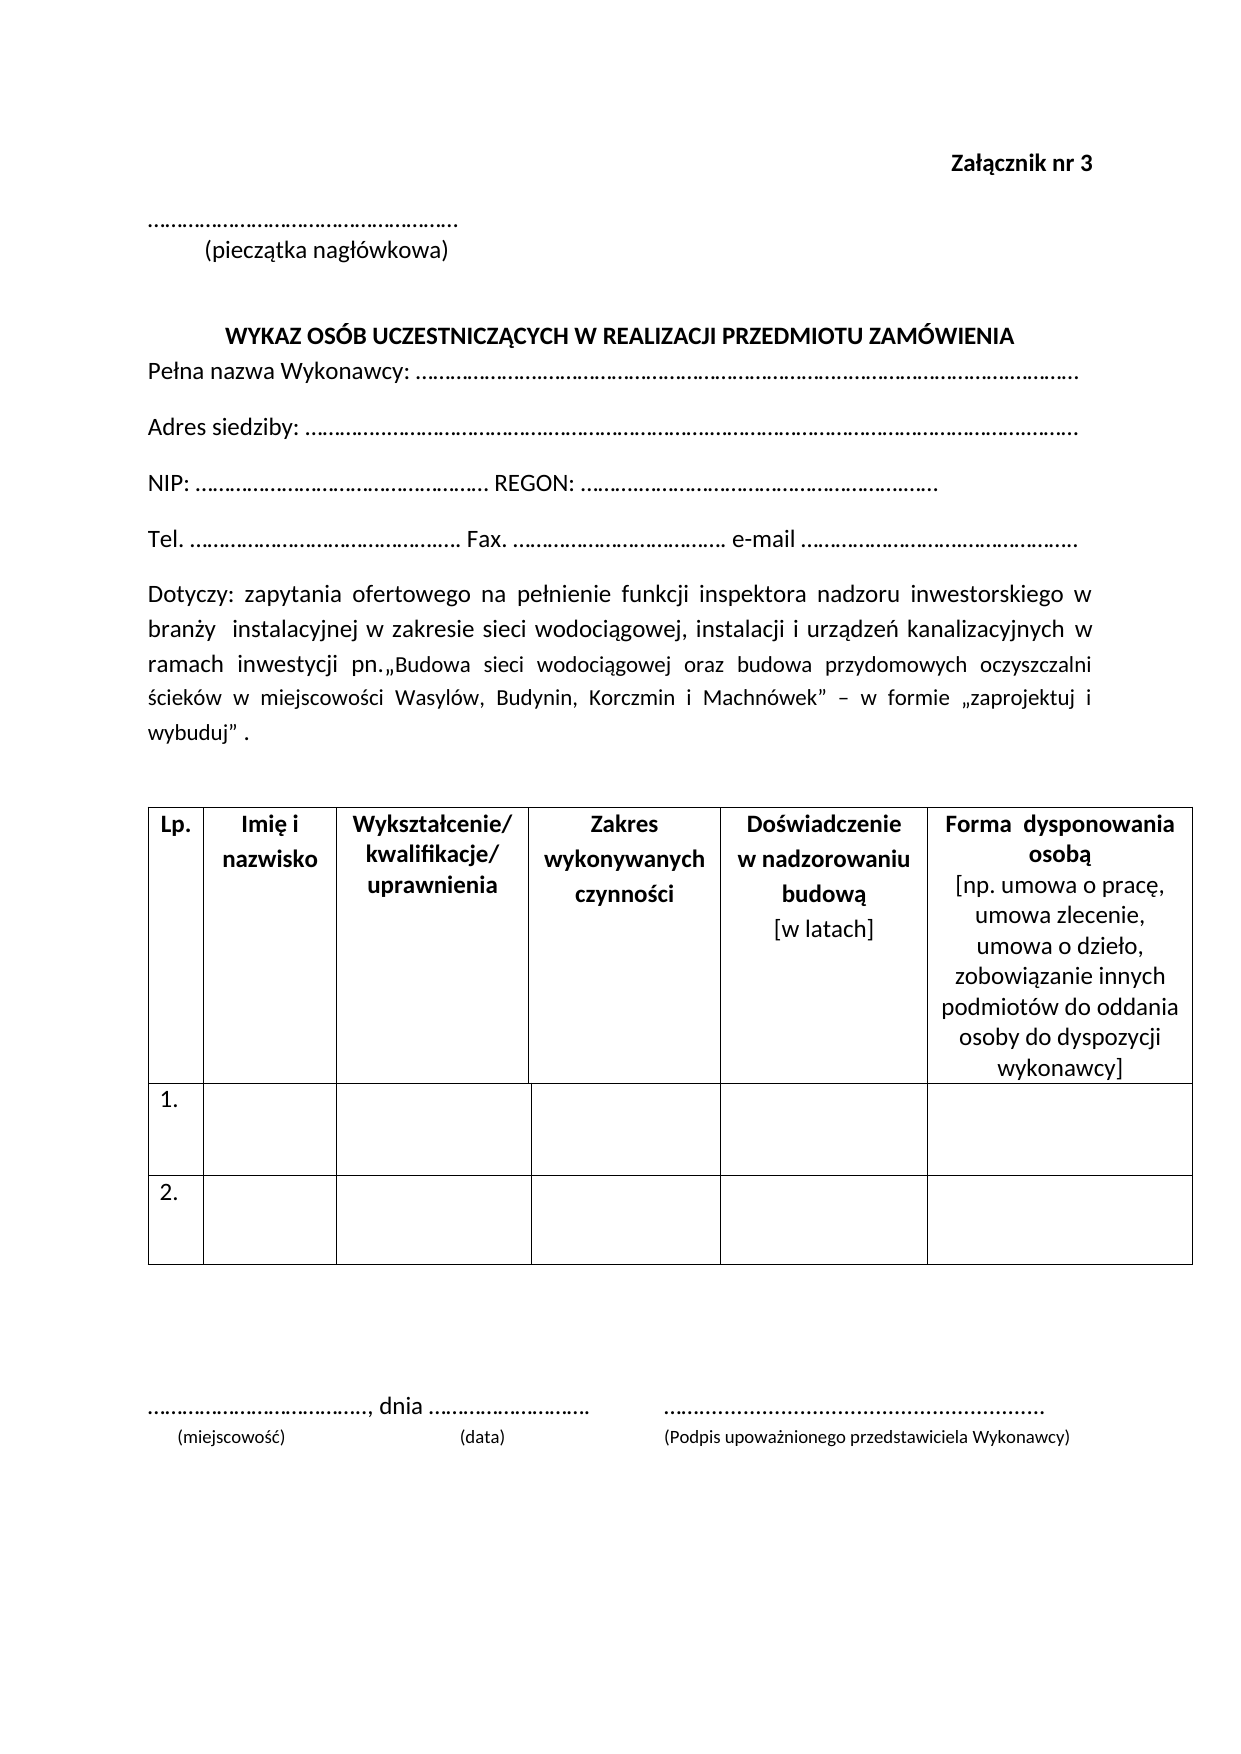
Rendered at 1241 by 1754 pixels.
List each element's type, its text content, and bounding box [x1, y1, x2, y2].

text Adres siedziby: …………..……………………….……………………….……………………………………………….……… [148, 411, 1093, 442]
table_cell [721, 1176, 927, 1263]
table_header Wykształcenie/kwalifikacje/ uprawnienia [337, 808, 528, 1082]
text ……………………………………………… [148, 203, 1093, 234]
table_cell [928, 1084, 1192, 1175]
table_cell [928, 1176, 1192, 1263]
text (miejscowość) (data) (Podpis upoważnionego przedstawiciela Wykonawcy) [148, 1425, 1093, 1448]
table_cell 1. [149, 1084, 203, 1175]
table_header Zakres wykonywanych czynności [529, 808, 720, 1082]
table_cell [337, 1084, 531, 1175]
text Dotyczy: zapytania ofertowego na pełnienie funkcji inspektora nadzoru inwestorskiego w branży instalacyjnej w zakresie sieci wodociągowej, instalacji i urządzeń kanalizacyjnych w ramach inwestycji pn.„Budowa sieci wodociągowej oraz budowa przydomowych oczyszczalni ścieków w miejscowości Wasylów, Budynin, Korczmin i Machnówek” – w formie „zaprojektuj i wybuduj” . [148, 579, 1093, 746]
table_cell [337, 1176, 531, 1263]
text NIP: …………………………………………… REGON: ……….……………………………………….…… [148, 467, 1093, 497]
text Załącznik nr 3 [148, 148, 1093, 178]
table_header Forma dysponowania osobą [np. umowa o pracę, umowa zlecenie, umowa o dzieło, zobowiązanie innych podmiotów do oddania osoby do dyspozycji wykonawcy] [928, 808, 1192, 1082]
table_cell [532, 1084, 720, 1175]
table_header Lp. [149, 808, 203, 1082]
text Tel. …………………………………….…. Fax. ………………………………. e-mail ……………………….……………….. [148, 523, 1093, 553]
table_header Doświadczenie w nadzorowaniu budową [w latach] [721, 808, 927, 1082]
text Pełna nazwa Wykonawcy: ………………….……………………………………………..……………………….………… [148, 355, 1093, 386]
text ……………………………….., dnia ………………………. ……....................................................... [148, 1390, 1093, 1421]
table_cell [204, 1176, 336, 1263]
text (pieczątka nagłówkowa) [148, 234, 1093, 264]
text WYKAZ OSÓB UCZESTNICZĄCYCH W REALIZACJI PRZEDMIOTU ZAMÓWIENIA [148, 320, 1093, 351]
table_cell [721, 1084, 927, 1175]
table_cell [204, 1084, 336, 1175]
table_header Imię i nazwisko [204, 808, 336, 1082]
table_cell 2. [149, 1176, 203, 1263]
table_cell [532, 1176, 720, 1263]
